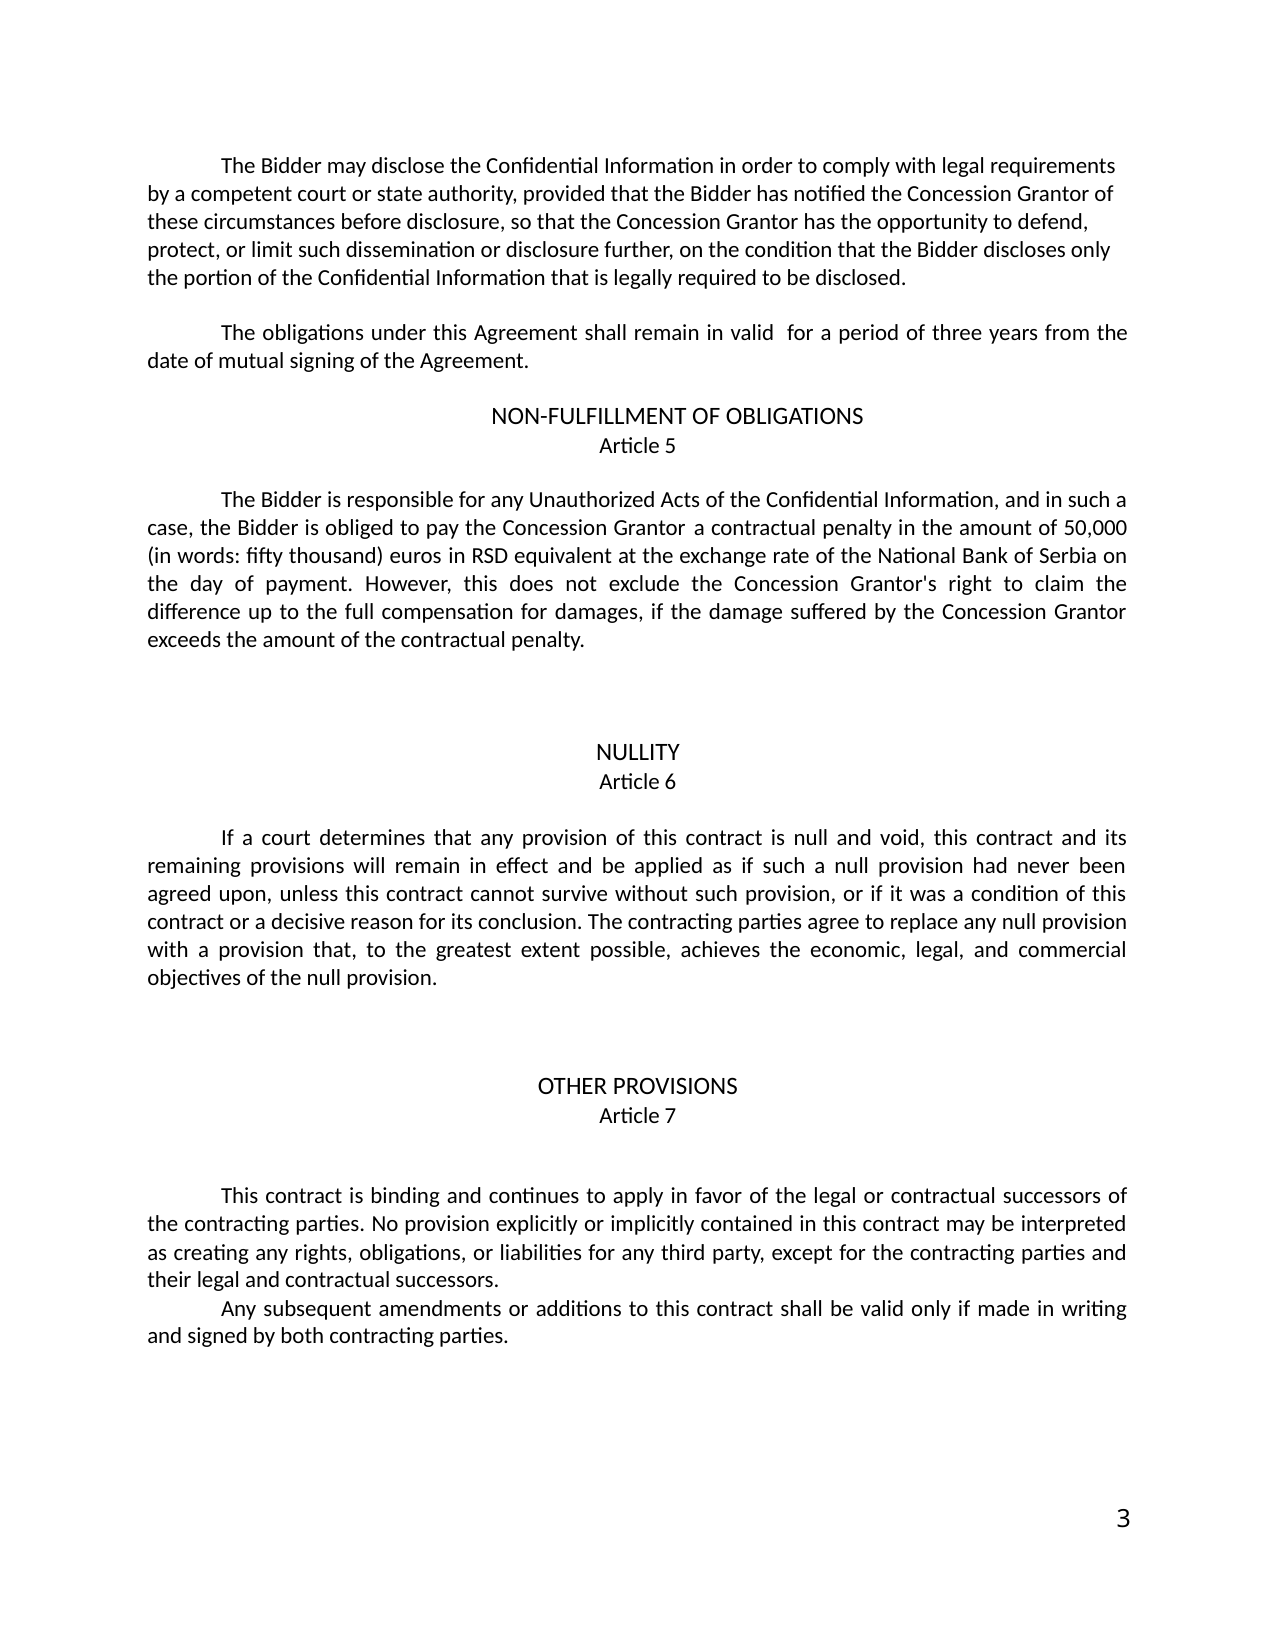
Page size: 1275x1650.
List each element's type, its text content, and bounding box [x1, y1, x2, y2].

subtitle If a court determines that any provision of this contract is null and void, this contract and its remaining provisions will remain in effect and be applied as if such a null provision had never been agreed upon, unless this contract cannot survive without such provision, or if it was a condition of this contract or a decisive reason for its conclusion. The contracting parties agree to replace any null provision with a provision that, to the greatest extent possible, achieves the economic, legal, and commercial objectives of the null provision. [147, 823, 1128, 991]
text Any subsequent amendments or additions to this contract shall be valid only if made in writing and signed by both contracting parties. [147, 1294, 1128, 1350]
subtitle The Bidder may disclose the Confidential Information in order to comply with legal requirements by a competent court or state authority, provided that the Bidder has notified the Concession Grantor of these circumstances before disclosure, so that the Concession Grantor has the opportunity to defend, protect, or limit such dissemination or disclosure further, on the condition that the Bidder discloses only the portion of the Confidential Information that is legally required to be disclosed. [147, 151, 1128, 318]
text This contract is binding and continues to apply in favor of the legal or contractual successors of the contracting parties. No provision explicitly or implicitly contained in this contract may be interpreted as creating any rights, obligations, or liabilities for any third party, except for the contracting parties and their legal and contractual successors. [147, 1182, 1128, 1294]
subtitle The obligations under this Agreement shall remain in valid for a period of three years from the date of mutual signing of the Agreement. [147, 318, 1128, 374]
text The Bidder is responsible for any Unauthorized Acts of the Confidential Information, and in such a case, the Bidder is obliged to pay the Concession Grantor a contractual penalty in the amount of 50,000 (in words: fifty thousand) euros in RSD equivalent at the exchange rate of the National Bank of Serbia on the day of payment. However, this does not exclude the Concession Grantor's right to claim the difference up to the full compensation for damages, if the damage suffered by the Concession Grantor exceeds the amount of the contractual penalty. [147, 485, 1128, 653]
text OTHER PROVISIONS Article 7 [147, 1070, 1128, 1129]
subtitle NULLITY Article 6 [147, 737, 1128, 795]
text NON-FULFILLMENT OF OBLIGATIONS Article 5 [147, 400, 1128, 459]
